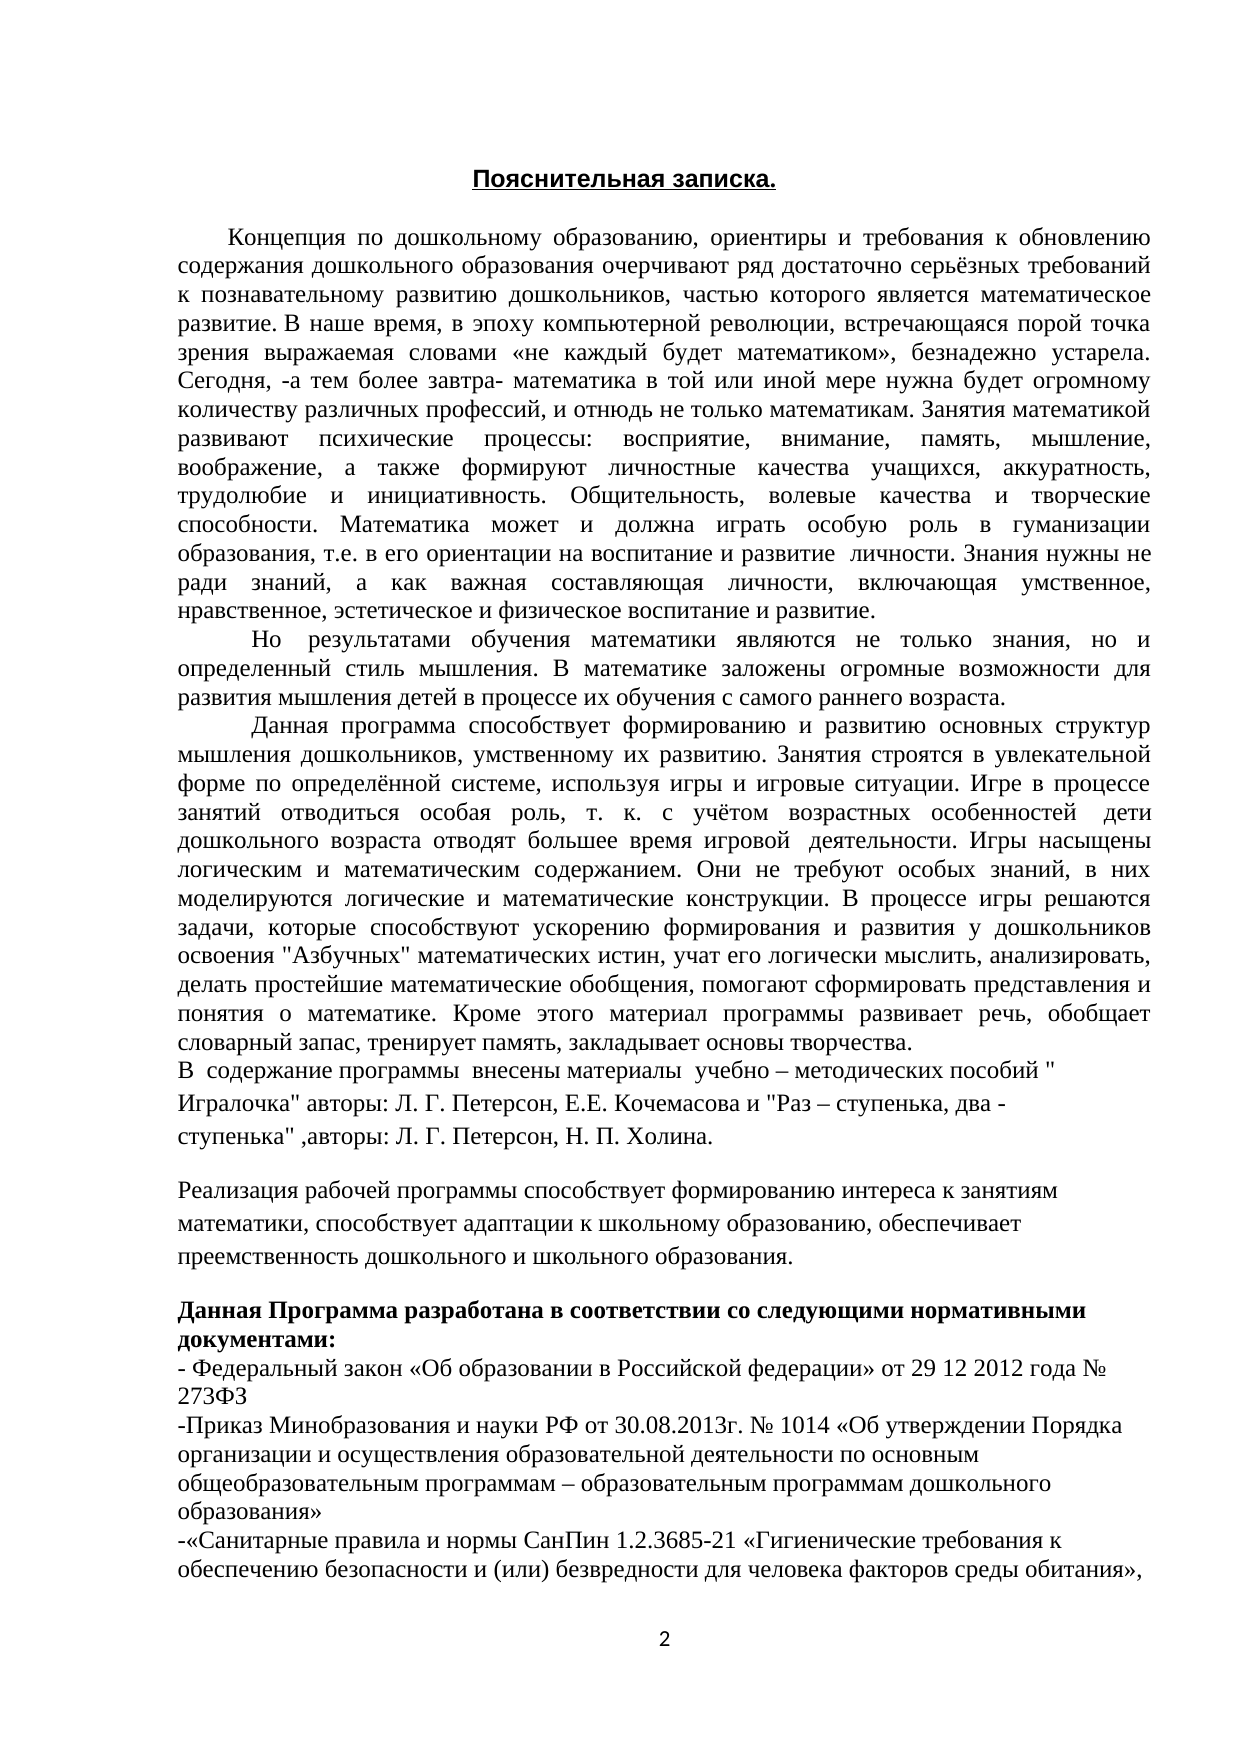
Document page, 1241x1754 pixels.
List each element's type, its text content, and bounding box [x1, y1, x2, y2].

text Пояснительная записка. [398, 164, 1152, 193]
text Реализация рабочей программы способствует формированию интереса к занятиям математики, способствует адаптации к школьному образованию, обеспечивает преемственность дошкольного и школьного образования. [177, 1175, 1152, 1270]
text Данная Программа разработана в соответствии со следующими нормативными документами: [177, 1295, 1152, 1353]
text -Приказ Минобразования и науки РФ от 30.08.2013г. № 1014 «Об утверждении Порядка организации и осуществления образовательной деятельности по основным общеобразовательным программам – образовательным программам дошкольного образования» [177, 1410, 1152, 1525]
text Но результатами обучения математики являются не только знания, но и определенный стиль мышления. В математике заложены огромные возможности для развития мышления детей в процессе их обучения с самого раннего возраста. [177, 624, 1152, 710]
text В содержание программы внесены материалы учебно – методических пособий " Игралочка" авторы: Л. Г. Петерсон, Е.Е. Кочемасова и "Раз – ступенька, два - ступенька" ,авторы: Л. Г. Петерсон, Н. П. Холина. [177, 1055, 1152, 1150]
text - Федеральный закон «Об образовании в Российской федерации» от 29 12 2012 года № 273ФЗ [177, 1353, 1152, 1410]
text Данная программа способствует формированию и развитию основных структур мышления дошкольников, умственному их развитию. Занятия строятся в увлекательной форме по определённой системе, используя игры и игровые ситуации. Игре в процессе занятий отводиться особая роль, т. к. с учётом возрастных особенностей дети дошкольного возраста отводят большее время игровой деятельности. Игры насыщены логическим и математическим содержанием. Они не требуют особых знаний, в них моделируются логические и математические конструкции. В процессе игры решаются задачи, которые способствуют ускорению формирования и развития у дошкольников освоения "Азбучных" математических истин, учат его логически мыслить, анализировать, делать простейшие математические обобщения, помогают сформировать представления и понятия о математике. Кроме этого материал программы развивает речь, обобщает словарный запас, тренирует память, закладывает основы творчества. [177, 710, 1152, 1055]
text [177, 1525, 1152, 1583]
text Концепция по дошкольному образованию, ориентиры и требования к обновлению содержания дошкольного образования очерчивают ряд достаточно серьёзных требований к познавательному развитию дошкольников, частью которого является математическое развитие. В наше время, в эпоху компьютерной революции, встречающаяся порой точка зрения выражаемая словами «не каждый будет математиком», безнадежно устарела. Сегодня, -а тем более завтра- математика в той или иной мере нужна будет огромному количеству различных профессий, и отнюдь не только математикам. Занятия математикой развивают психические процессы: восприятие, внимание, память, мышление, воображение, а также формируют личностные качества учащихся, аккуратность, трудолюбие и инициативность. Общительность, волевые качества и творческие способности. Математика может и должна играть особую роль в гуманизации образования, т.е. в его ориентации на воспитание и развитие личности. Знания нужны не ради знаний, а как важная составляющая личности, включающая умственное, нравственное, эстетическое и физическое воспитание и развитие. [177, 222, 1152, 624]
